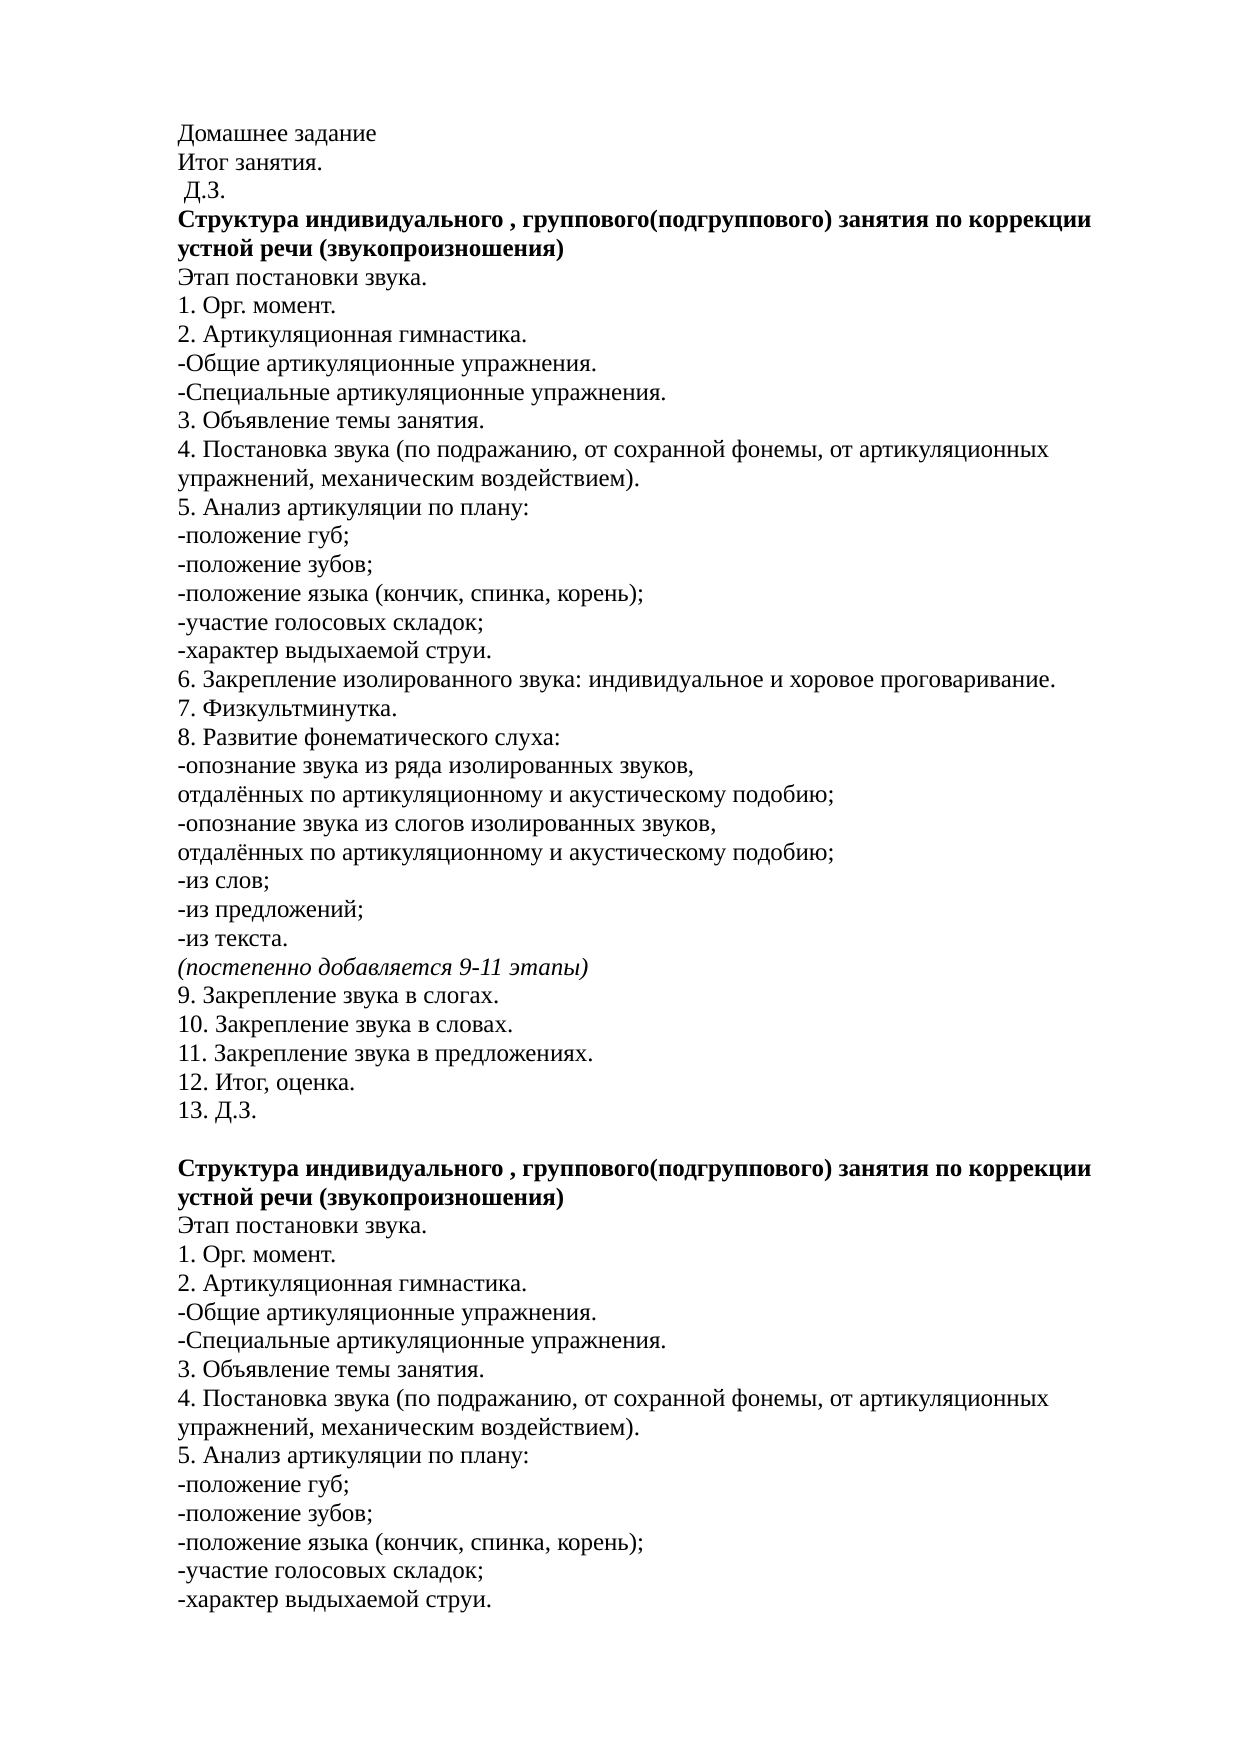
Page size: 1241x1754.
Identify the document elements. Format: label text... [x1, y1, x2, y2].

text -Специальные артикуляционные упражнения. [177, 1326, 1152, 1354]
text Структура индивидуального , группового(подгруппового) занятия по коррекции устной речи (звукопроизношения) [177, 204, 1152, 262]
text 7. Физкультминутка. [177, 693, 1152, 722]
text 3. Объявление темы занятия. [177, 406, 1152, 434]
text -опознание звука из ряда изолированных звуков, [177, 751, 1152, 779]
text 6. Закрепление изолированного звука: индивидуальное и хоровое проговаривание. [177, 664, 1152, 693]
text 5. Анализ артикуляции по плану: [177, 492, 1152, 521]
text -положение зубов; [177, 549, 1152, 578]
text -положение языка (кончик, спинка, корень); [177, 1527, 1152, 1556]
text -участие голосовых складок; [177, 607, 1152, 636]
text -Общие артикуляционные упражнения. [177, 348, 1152, 377]
text -положение зубов; [177, 1498, 1152, 1527]
text 1. Орг. момент. [177, 291, 1152, 319]
text Д.З. [177, 176, 1152, 204]
text 2. Артикуляционная гимнастика. [177, 1268, 1152, 1297]
text 8. Развитие фонематического слуха: [177, 722, 1152, 751]
text 4. Постановка звука (по подражанию, от сохранной фонемы, от артикуляционных упражнений, механическим воздействием). [177, 1383, 1152, 1441]
text Этап постановки звука. [177, 1211, 1152, 1239]
text 11. Закрепление звука в предложениях. [177, 1038, 1152, 1067]
text -участие голосовых складок; [177, 1556, 1152, 1584]
text -из слов; [177, 866, 1152, 894]
text -из текста. [177, 923, 1152, 952]
text 12. Итог, оценка. [177, 1067, 1152, 1096]
text -характер выдыхаемой струи. [177, 1584, 1152, 1613]
text отдалённых по артикуляционному и акустическому подобию; [177, 779, 1152, 808]
text -из предложений; [177, 894, 1152, 923]
text -характер выдыхаемой струи. [177, 636, 1152, 664]
text Домашнее задание [177, 118, 1152, 147]
text 1. Орг. момент. [177, 1239, 1152, 1268]
text -Специальные артикуляционные упражнения. [177, 377, 1152, 406]
text -опознание звука из слогов изолированных звуков, [177, 808, 1152, 837]
text Итог занятия. [177, 147, 1152, 176]
text (постепенно добавляется 9-11 этапы) [177, 952, 1152, 981]
text -положение языка (кончик, спинка, корень); [177, 578, 1152, 607]
text 9. Закрепление звука в слогах. [177, 981, 1152, 1009]
text Структура индивидуального , группового(подгруппового) занятия по коррекции устной речи (звукопроизношения) [177, 1153, 1152, 1211]
text -Общие артикуляционные упражнения. [177, 1297, 1152, 1326]
text 5. Анализ артикуляции по плану: [177, 1441, 1152, 1469]
text -положение губ; [177, 1469, 1152, 1498]
text отдалённых по артикуляционному и акустическому подобию; [177, 837, 1152, 866]
text 13. Д.З. [177, 1096, 1152, 1124]
text 2. Артикуляционная гимнастика. [177, 319, 1152, 348]
text Этап постановки звука. [177, 262, 1152, 291]
text 3. Объявление темы занятия. [177, 1354, 1152, 1383]
text -положение губ; [177, 521, 1152, 549]
text 10. Закрепление звука в словах. [177, 1009, 1152, 1038]
text 4. Постановка звука (по подражанию, от сохранной фонемы, от артикуляционных упражнений, механическим воздействием). [177, 434, 1152, 492]
